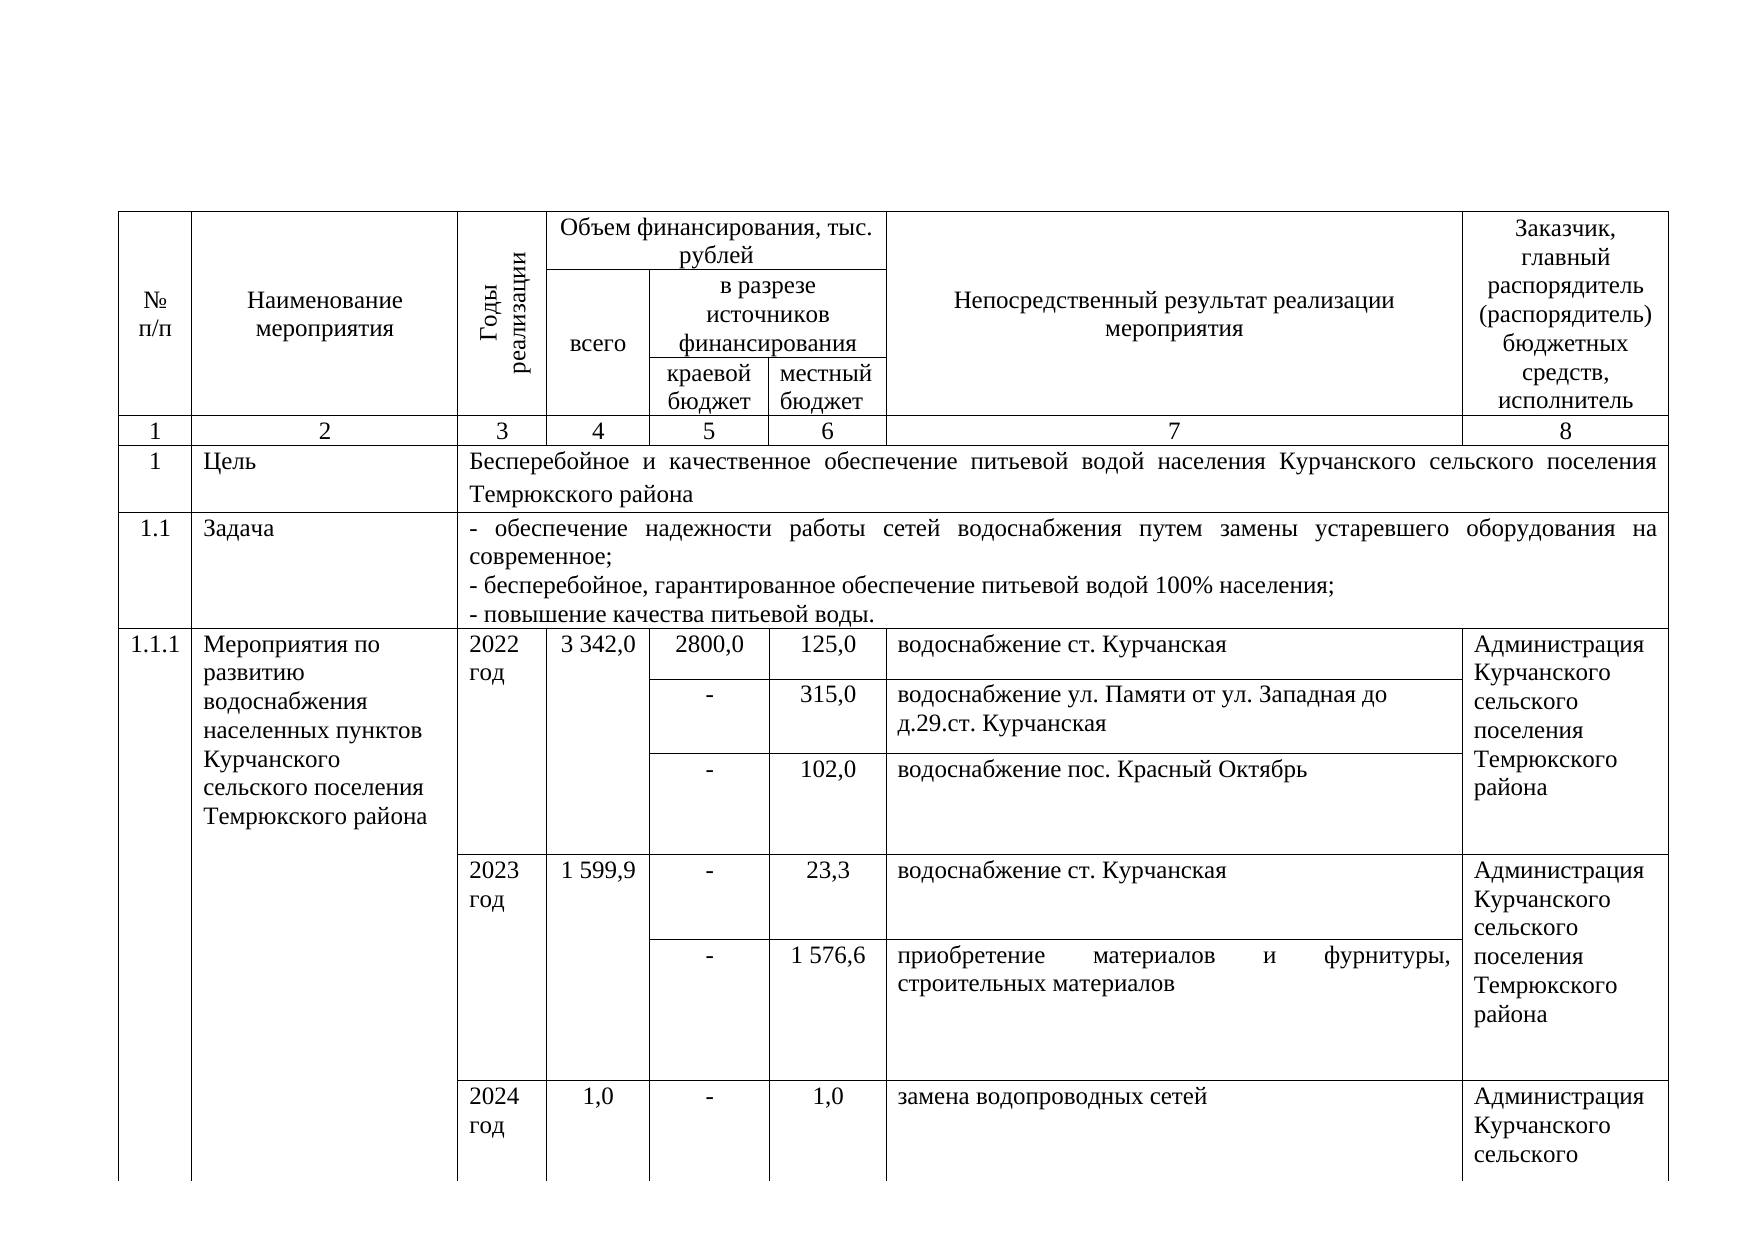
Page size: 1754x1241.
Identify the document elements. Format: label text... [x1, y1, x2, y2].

table_cell - обеспечение надежности работы сетей водоснабжения путем замены устаревшего оборудования на современное; - бесперебойное, гарантированное обеспечение питьевой водой 100% населения; - повышение качества питьевой воды. [458, 513, 1668, 628]
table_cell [887, 1081, 1462, 1181]
table_header Годы реализации [458, 212, 546, 415]
table_cell 5 [650, 416, 768, 445]
table_cell 2800,0 [650, 629, 769, 678]
table_cell - [650, 1081, 769, 1181]
table_header Непосредственный результат реализации мероприятия [887, 212, 1462, 415]
table_cell - [650, 940, 769, 1080]
table_cell 1.1.1 [119, 629, 191, 1181]
table_cell 3 [458, 416, 546, 445]
table_cell - [650, 855, 769, 939]
table_cell Бесперебойное и качественное обеспечение питьевой водой населения Курчанского сельского поселения Темрюкского района [458, 446, 1668, 512]
table_cell водоснабжение ст. Курчанская [887, 855, 1462, 939]
table_cell 1 [119, 416, 191, 445]
table_cell 8 [1463, 416, 1668, 445]
table_cell 1 576,6 [770, 940, 886, 1080]
table_header Заказчик, главный распорядитель (распорядитель) бюджетных средств, исполнитель [1463, 212, 1668, 415]
table_cell 1,0 [770, 1081, 886, 1181]
table_cell в разрезе источников финансирования [650, 270, 886, 357]
table_header № п/п [119, 212, 191, 415]
table_cell приобретение материалов и фурнитуры, строительных материалов [887, 940, 1462, 1080]
table_cell Задача [192, 513, 457, 628]
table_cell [1463, 1081, 1668, 1181]
table_cell 4 [547, 416, 649, 445]
table_cell 2024 год [458, 1081, 546, 1181]
table_cell водоснабжение пос. Красный Октябрь [887, 754, 1462, 854]
table_cell Администрация Курчанского сельского поселения Темрюкского района [1463, 629, 1668, 854]
table_cell - [650, 754, 769, 854]
table_cell 1 599,9 [547, 855, 649, 1080]
table_cell 2023 год [458, 855, 546, 1080]
table_cell 7 [887, 416, 1462, 445]
table_cell местный бюджет [769, 358, 886, 415]
table_cell 1,0 [547, 1081, 649, 1181]
table_cell 2022 год [458, 629, 546, 854]
table_cell 125,0 [770, 629, 886, 678]
table_header Объем финансирования, тыс. рублей [547, 212, 886, 269]
table_cell 6 [769, 416, 886, 445]
table_cell 1.1 [119, 513, 191, 628]
table_header Наименование мероприятия [192, 212, 457, 415]
table_cell 23,3 [770, 855, 886, 939]
table_cell 102,0 [770, 754, 886, 854]
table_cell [1463, 855, 1668, 1080]
table_cell 3 342,0 [547, 629, 649, 854]
table_cell - [650, 680, 769, 753]
table_cell краевой бюджет [650, 358, 768, 415]
table_cell 1 [119, 446, 191, 512]
table_cell всего [547, 270, 649, 415]
table_cell 315,0 [770, 680, 886, 753]
table_cell водоснабжение ст. Курчанская [887, 629, 1462, 678]
table_cell 2 [192, 416, 457, 445]
table_cell Цель [192, 446, 457, 512]
table_cell водоснабжение ул. Памяти от ул. Западная до д.29.ст. Курчанская [887, 680, 1462, 753]
table_cell Мероприятия по развитию водоснабжения населенных пунктов Курчанского сельского поселения Темрюкского района [192, 629, 457, 1181]
